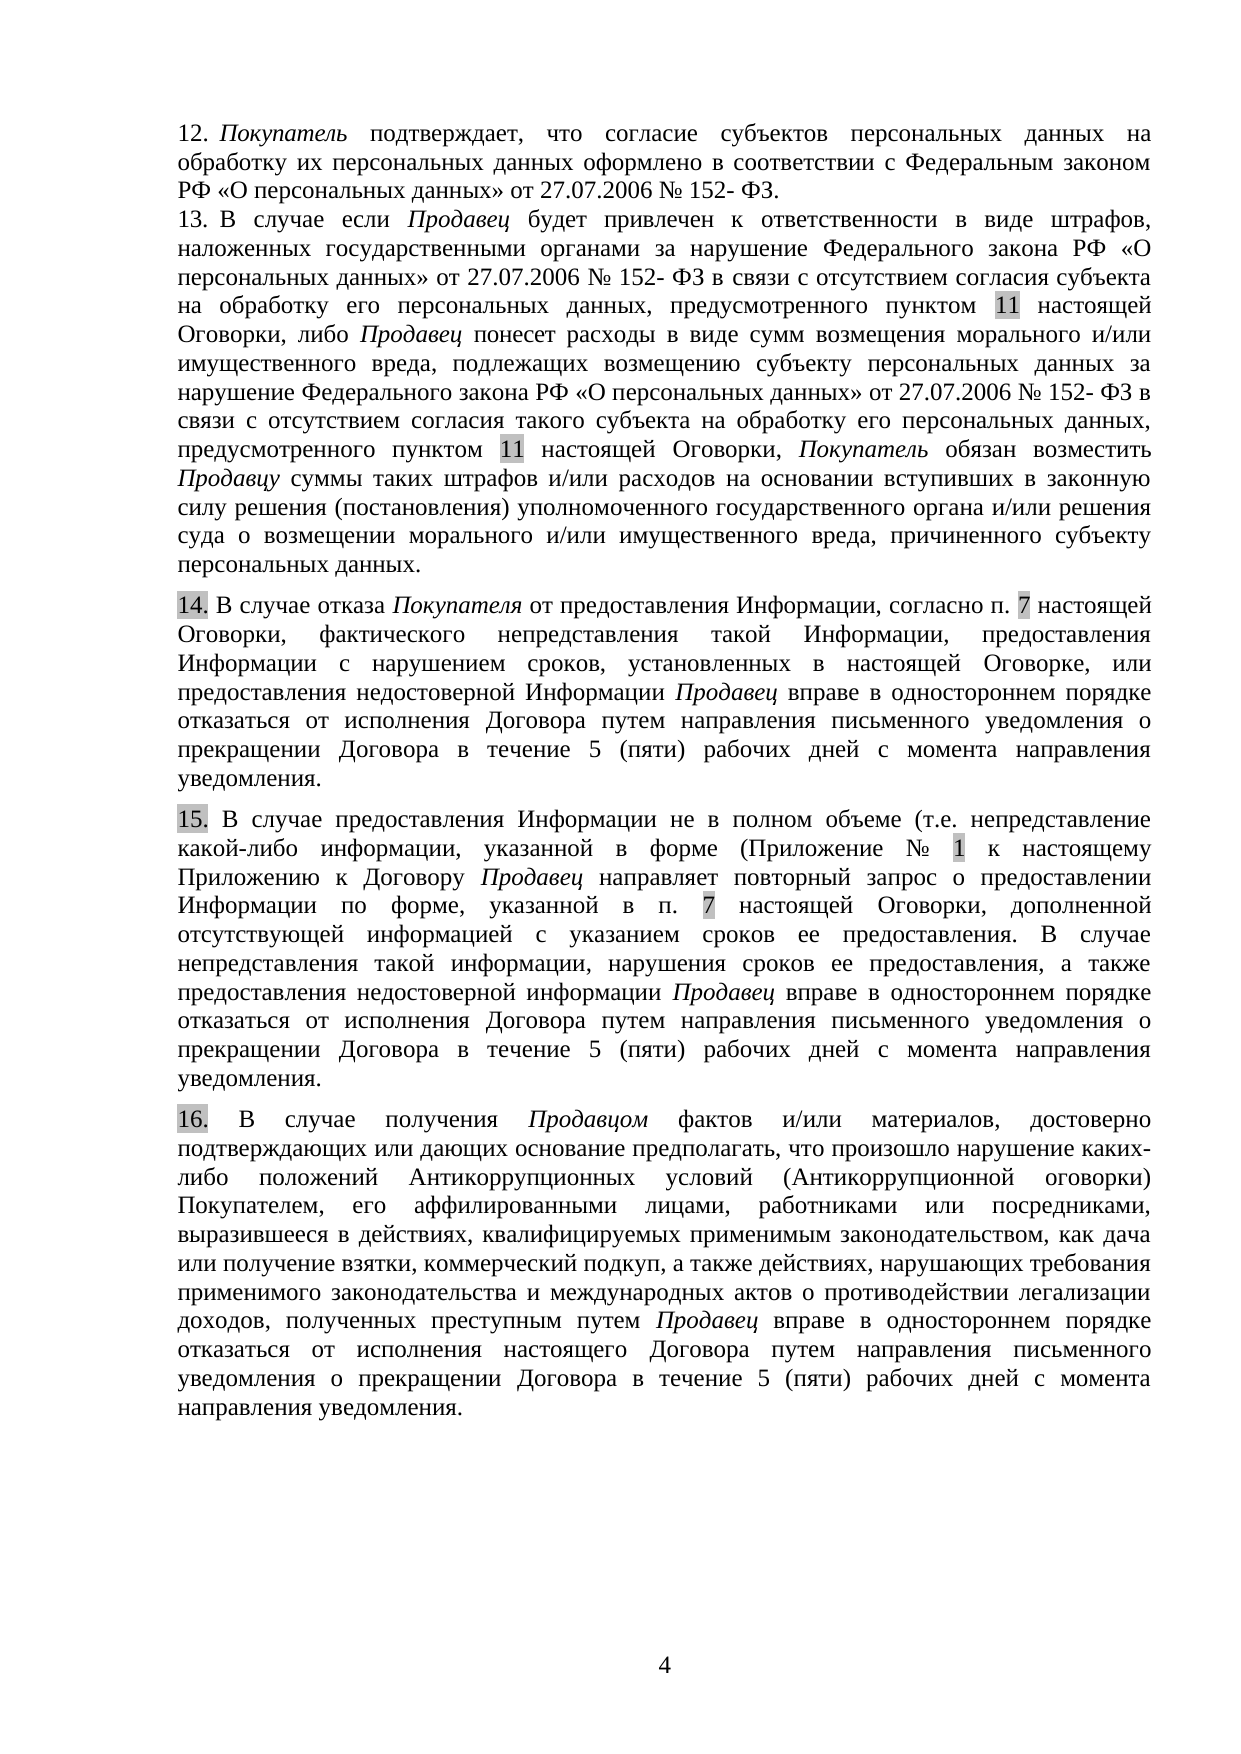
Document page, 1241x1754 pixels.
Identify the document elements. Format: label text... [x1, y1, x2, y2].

text 15. В случае предоставления Информации не в полном объеме (т.е. непредставление какой-либо информации, указанной в форме (Приложение № 1 к настоящему Приложению к Договору Продавец направляет повторный запрос о предоставлении Информации по форме, указанной в п. 7 настоящей Оговорки, дополненной отсутствующей информацией с указанием сроков ее предоставления. В случае непредставления такой информации, нарушения сроков ее предоставления, а также предоставления недостоверной информации Продавец вправе в одностороннем порядке отказаться от исполнения Договора путем направления письменного уведомления о прекращении Договора в течение 5 (пяти) рабочих дней с момента направления уведомления. [177, 804, 1152, 1092]
text 14. В случае отказа Покупателя от предоставления Информации, согласно п. 7 настоящей Оговорки, фактического непредставления такой Информации, предоставления Информации с нарушением сроков, установленных в настоящей Оговорке, или предоставления недостоверной Информации Продавец вправе в одностороннем порядке отказаться от исполнения Договора путем направления письменного уведомления о прекращении Договора в течение 5 (пяти) рабочих дней с момента направления уведомления. [177, 591, 1152, 792]
list В случае если Продавец будет привлечен к ответственности в виде штрафов, наложенных государственными органами за нарушение Федерального закона РФ «О персональных данных» от 27.07.2006 № 152- ФЗ в связи с отсутствием согласия субъекта на обработку его персональных данных, предусмотренного пунктом 11 настоящей Оговорки, либо Продавец понесет расходы в виде сумм возмещения морального и/или имущественного вреда, подлежащих возмещению субъекту персональных данных за нарушение Федерального закона РФ «О персональных данных» от 27.07.2006 № 152- ФЗ в связи с отсутствием согласия такого субъекта на обработку его персональных данных, предусмотренного пунктом 11 настоящей Оговорки, Покупатель обязан возместить Продавцу суммы таких штрафов и/или расходов на основании вступивших в законную силу решения (постановления) уполномоченного государственного органа и/или решения суда о возмещении морального и/или имущественного вреда, причиненного субъекту персональных данных. [177, 204, 1152, 578]
title Покупатель подтверждает, что согласие субъектов персональных данных на обработку их персональных данных оформлено в соответствии с Федеральным законом РФ «О персональных данных» от 27.07.2006 № 152- ФЗ. [177, 118, 1152, 204]
text 16. В случае получения Продавцом фактов и/или материалов, достоверно подтверждающих или дающих основание предполагать, что произошло нарушение каких-либо положений Антикоррупционных условий (Антикоррупционной оговорки) Покупателем, его аффилированными лицами, работниками или посредниками, выразившееся в действиях, квалифицируемых применимым законодательством, как дача или получение взятки, коммерческий подкуп, а также действиях, нарушающих требования применимого законодательства и международных актов о противодействии легализации доходов, полученных преступным путем Продавец вправе в одностороннем порядке отказаться от исполнения настоящего Договора путем направления письменного уведомления о прекращении Договора в течение 5 (пяти) рабочих дней с момента направления уведомления. [177, 1104, 1152, 1421]
